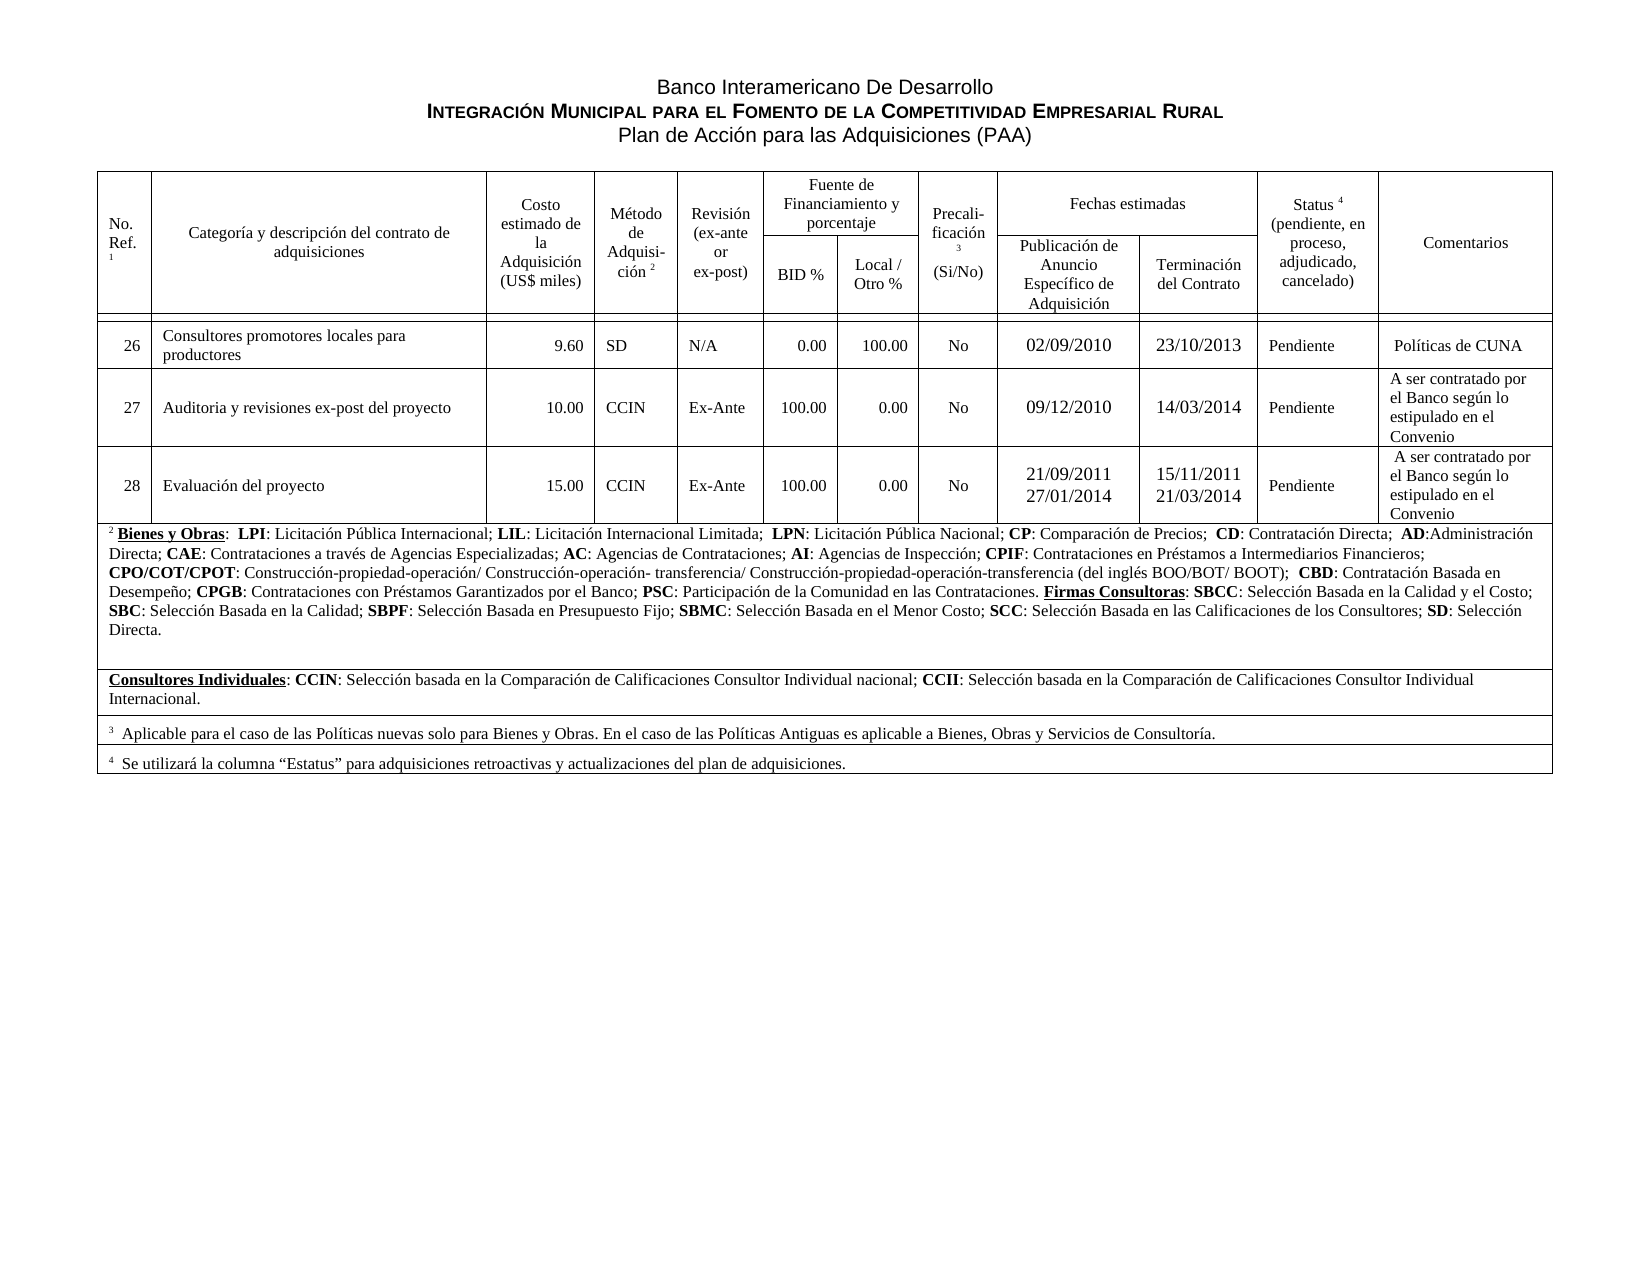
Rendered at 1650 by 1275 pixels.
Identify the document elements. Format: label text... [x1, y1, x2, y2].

table_cell Local / Otro % [838, 236, 918, 313]
table_cell SD [595, 322, 677, 368]
table_cell 0.00 [838, 369, 918, 446]
table_cell No [919, 447, 997, 523]
table_cell Políticas de CUNA [1379, 322, 1552, 368]
table_cell Evaluación del proyecto [152, 447, 486, 523]
table_cell Pendiente [1258, 322, 1378, 368]
table_cell Consultores promotores locales para productores [152, 322, 486, 368]
table_cell [919, 314, 997, 321]
table_cell A ser contratado por el Banco según lo estipulado en el Convenio [1379, 369, 1552, 446]
table_cell Auditoria y revisiones ex-post del proyecto [152, 369, 486, 446]
table_cell CCIN [595, 447, 677, 523]
table_cell 0.00 [838, 447, 918, 523]
table_cell 3 Aplicable para el caso de las Políticas nuevas solo para Bienes y Obras. En el caso de las Políticas Antiguas es aplicable a Bienes, Obras y Servicios de Consultoría. [98, 716, 1552, 743]
table_cell Ex-Ante [678, 369, 763, 446]
table_cell [152, 314, 486, 321]
table_cell 10.00 [487, 369, 594, 446]
table_cell [595, 314, 677, 321]
table_header Fechas estimadas [998, 172, 1257, 235]
table_cell No [919, 369, 997, 446]
table_cell 09/12/2010 [998, 369, 1139, 446]
table_cell 9.60 [487, 322, 594, 368]
table_header Status 4 (pendiente, en proceso, adjudicado, cancelado) [1258, 172, 1378, 313]
table_cell [1140, 314, 1257, 321]
table_cell A ser contratado por el Banco según lo estipulado en el Convenio [1379, 447, 1552, 523]
table_cell [487, 314, 594, 321]
table_cell BID % [764, 236, 837, 313]
table_cell Pendiente [1258, 447, 1378, 523]
table_cell 100.00 [764, 447, 837, 523]
table_cell [1379, 314, 1552, 321]
table_cell 21/09/2011 27/01/2014 [998, 447, 1139, 523]
table_cell 0.00 [764, 322, 837, 368]
table_cell 15.00 [487, 447, 594, 523]
table_cell 100.00 [764, 369, 837, 446]
table_cell 26 [98, 322, 151, 368]
table_cell 2 Bienes y Obras: LPI: Licitación Pública Internacional; LIL: Licitación Internacional Limitada; LPN: Licitación Pública Nacional; CP: Comparación de Precios; CD: Contratación Directa; AD:Administración Directa; CAE: Contrataciones a través de Agencias Especializadas; AC: Agencias de Contrataciones; AI: Agencias de Inspección; CPIF: Contrataciones en Préstamos a Intermediarios Financieros; CPO/COT/CPOT: Construcción-propiedad-operación/ Construcción-operación- transferencia/ Construcción-propiedad-operación-transferencia (del inglés BOO/BOT/ BOOT); CBD: Contratación Basada en Desempeño; CPGB: Contrataciones con Préstamos Garantizados por el Banco; PSC: Participación de en las Contrataciones. Firmas Consultoras: SBCC: Selección Basada en y el Costo; SBC: Selección Basada en ; SBPF: Selección Basada en Presupuesto Fijo; SBMC: Selección Basada en el Menor Costo; SCC: Selección Basada en las Calificaciones de los Consultores; SD: Selección Directa. [98, 524, 1552, 668]
table_header Costo estimado de la Adquisición (US$ miles) [487, 172, 594, 313]
table_cell 27 [98, 369, 151, 446]
table_cell 14/03/2014 [1140, 369, 1257, 446]
table_cell N/A [678, 322, 763, 368]
table_cell 23/10/2013 [1140, 322, 1257, 368]
table_cell [998, 314, 1139, 321]
table_header Método de Adquisi- ción 2 [595, 172, 677, 313]
table_header Fuente de Financiamiento y porcentaje [764, 172, 918, 235]
table_cell No [919, 322, 997, 368]
table_cell [98, 314, 151, 321]
table_header Comentarios [1379, 172, 1552, 313]
table_cell [678, 314, 763, 321]
table_cell 02/09/2010 [998, 322, 1139, 368]
table_cell Consultores Individuales: CCIN: Selección basada en de Calificaciones Consultor Individual nacional; CCII: Selección basada en de Calificaciones Consultor Individual Internacional. [98, 670, 1552, 715]
table_header No. Ref. 1 [98, 172, 151, 313]
table_cell [764, 314, 837, 321]
table_cell 28 [98, 447, 151, 523]
table_header Revisión (ex-ante or ex-post) [678, 172, 763, 313]
table_cell 15/11/2011 21/03/2014 [1140, 447, 1257, 523]
table_cell Ex-Ante [678, 447, 763, 523]
table_cell CCIN [595, 369, 677, 446]
table_cell Pendiente [1258, 369, 1378, 446]
table_cell [838, 314, 918, 321]
table_cell [1258, 314, 1378, 321]
table_header Precali-ficación 3 (Si/No) [919, 172, 997, 313]
table_header Categoría y descripción del contrato de adquisiciones [152, 172, 486, 313]
table_cell Publicación de Anuncio Específico de Adquisición [998, 236, 1139, 313]
table_cell Terminación del Contrato [1140, 236, 1257, 313]
table_cell 100.00 [838, 322, 918, 368]
table_cell 4 Se utilizará la columna “Estatus” para adquisiciones retroactivas y actualizaciones del plan de adquisiciones. [98, 745, 1552, 773]
